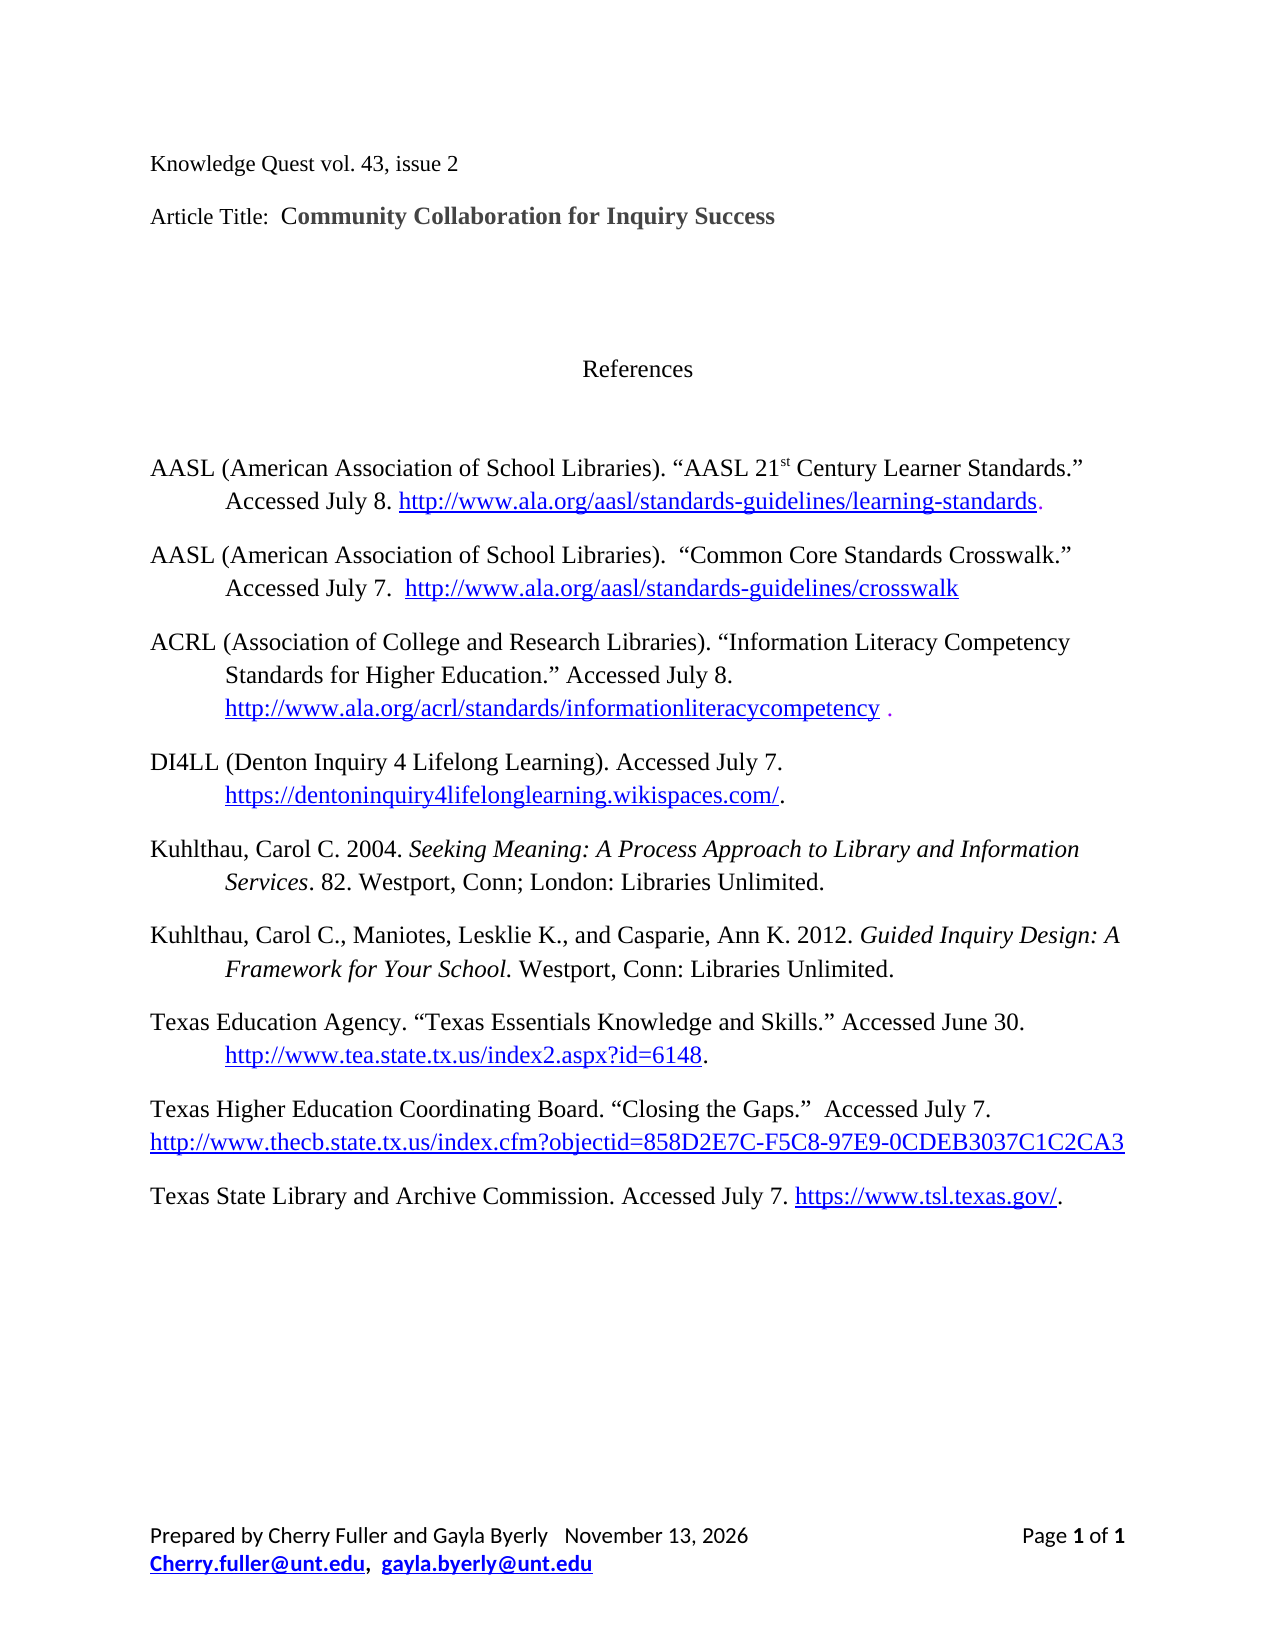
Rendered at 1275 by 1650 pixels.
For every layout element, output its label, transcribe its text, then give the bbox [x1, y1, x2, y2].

text Kuhlthau, Carol C. 2004. Seeking Meaning: A Process Approach to Library and Information Services. 82. Westport, Conn; London: Libraries Unlimited. [150, 834, 1125, 896]
text DI4LL (Denton Inquiry 4 Lifelong Learning). Accessed July 7. https://dentoninquiry4lifelonglearning.wikispaces.com/. [150, 747, 1125, 809]
text AASL (American Association of School Libraries). “Common Core Standards Crosswalk.” Accessed July 7. http://www.ala.org/aasl/standards-guidelines/crosswalk [150, 540, 1125, 602]
text Article Title: Community Collaboration for Inquiry Success [150, 201, 1125, 230]
text ACRL (Association of College and Research Libraries). “Information Literacy Competency Standards for Higher Education.” Accessed July 8. http://www.ala.org/acrl/standards/informationliteracycompetency . [150, 627, 1125, 722]
text Texas Higher Education Coordinating Board. “Closing the Gaps.” Accessed July 7. http://www.thecb.state.tx.us/index.cfm?objectid=858D2E7C-F5C8-97E9-0CDEB3037C1C2CA3 [150, 1094, 1125, 1152]
text References [150, 354, 1125, 383]
text Knowledge Quest vol. 43, issue 2 [150, 150, 1125, 176]
text AASL (American Association of School Libraries). “AASL 21st Century Learner Standards.” Accessed July 8. http://www.ala.org/aasl/standards-guidelines/learning-standards. [150, 453, 1125, 515]
text Texas State Library and Archive Commission. Accessed July 7. https://www.tsl.texas.gov/. [150, 1181, 1125, 1210]
text Kuhlthau, Carol C., Maniotes, Lesklie K., and Casparie, Ann K. 2012. Guided Inquiry Design: A Framework for Your School. Westport, Conn: Libraries Unlimited. [150, 921, 1125, 982]
text Texas Education Agency. “Texas Essentials Knowledge and Skills.” Accessed June 30. http://www.tea.state.tx.us/index2.aspx?id=6148. [150, 1007, 1125, 1069]
